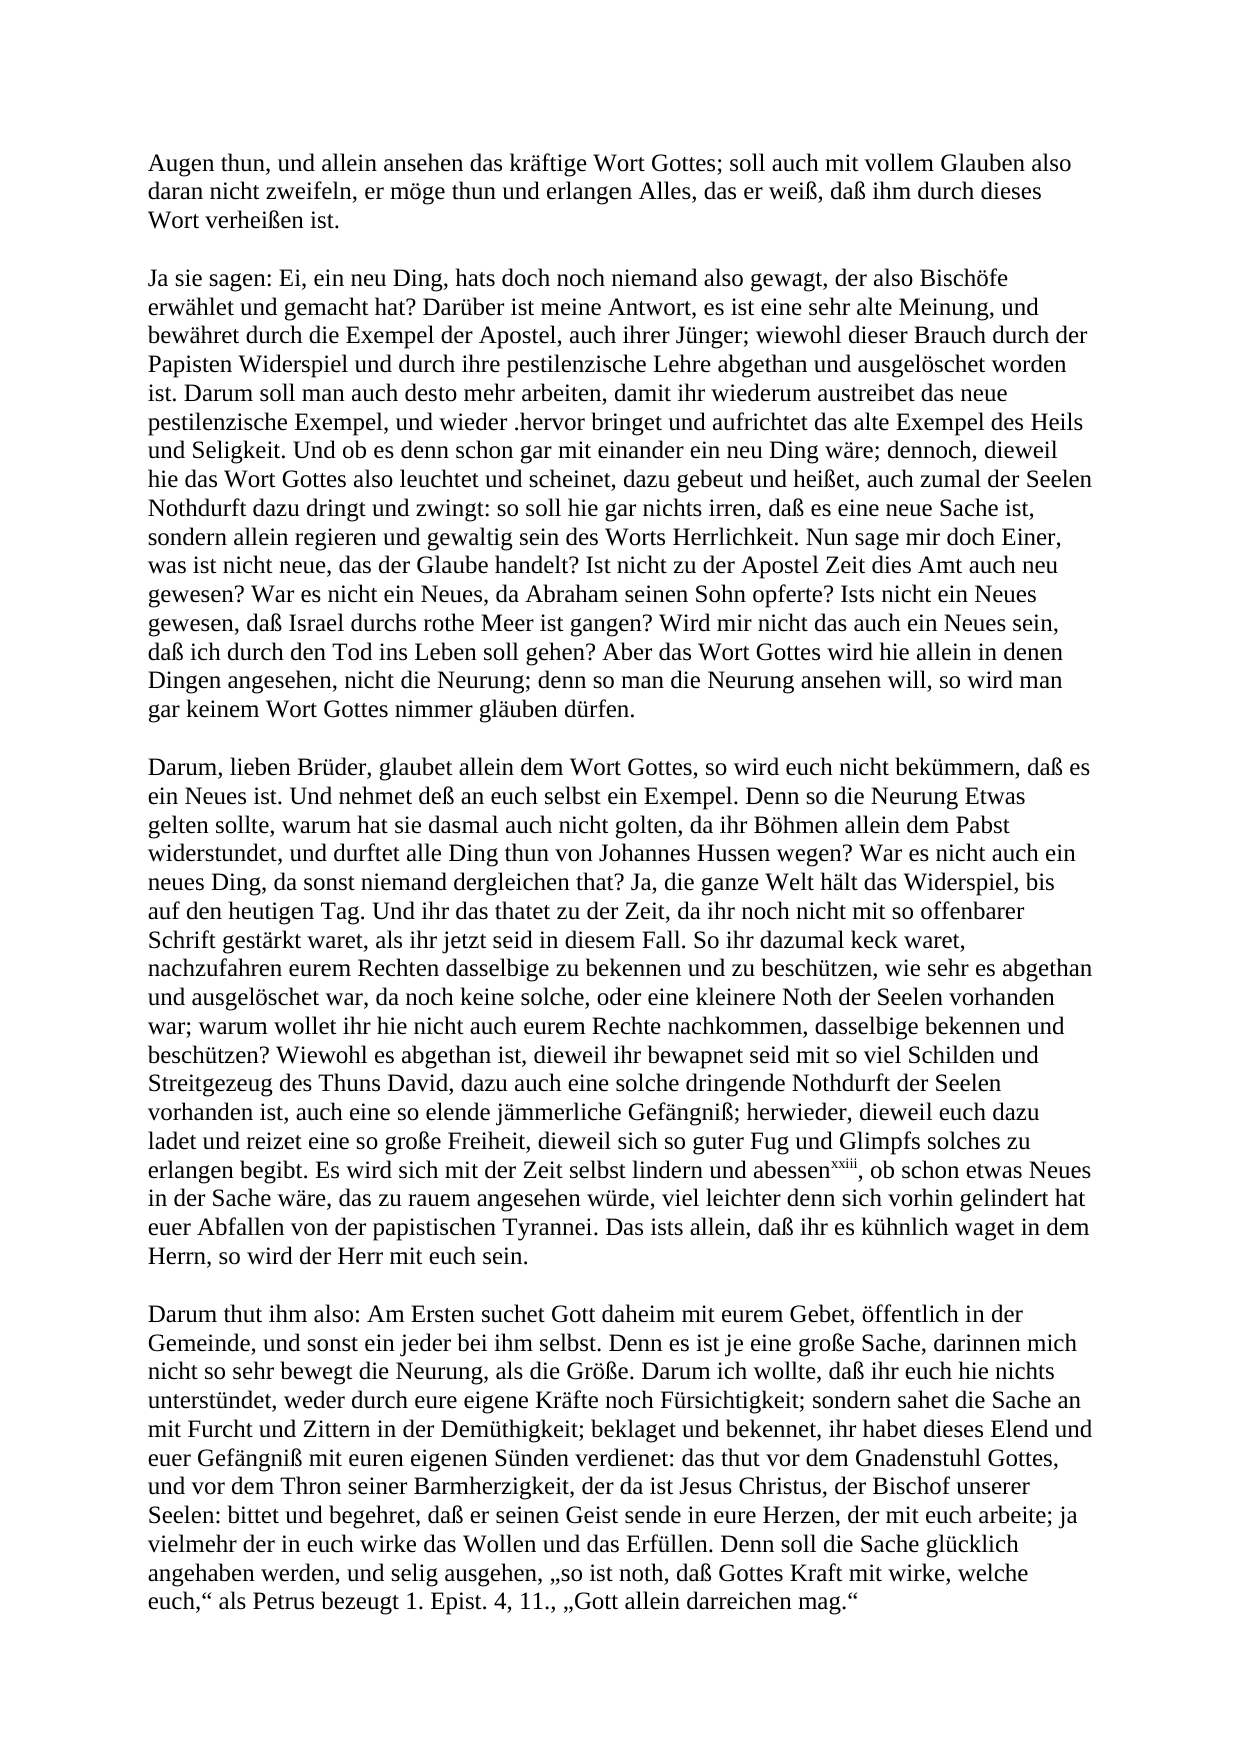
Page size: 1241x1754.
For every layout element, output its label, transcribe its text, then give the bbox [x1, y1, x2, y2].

text Darum, lieben Brüder, glaubet allein dem Wort Gottes, so wird euch nicht bekümmern, daß es ein Neues ist. Und nehmet deß an euch selbst ein Exempel. Denn so die Neurung Etwas gelten sollte, warum hat sie dasmal auch nicht golten, da ihr Böhmen allein dem Pabst widerstundet, und durftet alle Ding thun von Johannes Hussen wegen? War es nicht auch ein neues Ding, da sonst niemand dergleichen that? Ja, die ganze Welt hält das Widerspiel, bis auf den heutigen Tag. Und ihr das thatet zu der Zeit, da ihr noch nicht mit so offenbarer Schrift gestärkt waret, als ihr jetzt seid in diesem Fall. So ihr dazumal keck waret, nachzufahren eurem Rechten dasselbige zu bekennen und zu beschützen, wie sehr es abgethan und ausgelöschet war, da noch keine solche, oder eine kleinere Noth der Seelen vorhanden war; warum wollet ihr hie nicht auch eurem Rechte nachkommen, dasselbige bekennen und beschützen? Wiewohl es abgethan ist, dieweil ihr bewapnet seid mit so viel Schilden und Streitgezeug des Thuns David, dazu auch eine solche dringende Nothdurft der Seelen vorhanden ist, auch eine so elende jämmerliche Gefängniß; herwieder, dieweil euch dazu ladet und reizet eine so große Freiheit, dieweil sich so guter Fug und Glimpfs solches zu erlangen begibt. Es wird sich mit der Zeit selbst lindern und abessen, ob schon etwas Neues in der Sache wäre, das zu rauem angesehen würde, viel leichter denn sich vorhin gelindert hat euer Abfallen von der papistischen Tyrannei. Das ists allein, daß ihr es kühnlich waget in dem Herrn, so wird der Herr mit euch sein. [148, 752, 1093, 1270]
text Ja sie sagen: Ei, ein neu Ding, hats doch noch niemand also gewagt, der also Bischöfe erwählet und gemacht hat? Darüber ist meine Antwort, es ist eine sehr alte Meinung, und bewähret durch die Exempel der Apostel, auch ihrer Jünger; wiewohl dieser Brauch durch der Papisten Widerspiel und durch ihre pestilenzische Lehre abgethan und ausgelöschet worden ist. Darum soll man auch desto mehr arbeiten, damit ihr wiederum austreibet das neue pestilenzische Exempel, und wieder .hervor bringet und aufrichtet das alte Exempel des Heils und Seligkeit. Und ob es denn schon gar mit einander ein neu Ding wäre; dennoch, dieweil hie das Wort Gottes also leuchtet und scheinet, dazu gebeut und heißet, auch zumal der Seelen Nothdurft dazu dringt und zwingt: so soll hie gar nichts irren, daß es eine neue Sache ist, sondern allein regieren und gewaltig sein des Worts Herrlichkeit. Nun sage mir doch Einer, was ist nicht neue, das der Glaube handelt? Ist nicht zu der Apostel Zeit dies Amt auch neu gewesen? War es nicht ein Neues, da Abraham seinen Sohn opferte? Ists nicht ein Neues gewesen, daß Israel durchs rothe Meer ist gangen? Wird mir nicht das auch ein Neues sein, daß ich durch den Tod ins Leben soll gehen? Aber das Wort Gottes wird hie allein in denen Dingen angesehen, nicht die Neurung; denn so man die Neurung ansehen will, so wird man gar keinem Wort Gottes nimmer gläuben dürfen. [148, 263, 1093, 723]
text Darum thut ihm also: Am Ersten suchet Gott daheim mit eurem Gebet, öffentlich in der Gemeinde, und sonst ein jeder bei ihm selbst. Denn es ist je eine große Sache, darinnen mich nicht so sehr bewegt die Neurung, als die Größe. Darum ich wollte, daß ihr euch hie nichts unterstündet, weder durch eure eigene Kräfte noch Fürsichtigkeit; sondern sahet die Sache an mit Furcht und Zittern in der Demüthigkeit; beklaget und bekennet, ihr habet dieses Elend und euer Gefängniß mit euren eigenen Sünden verdienet: das thut vor dem Gnadenstuhl Gottes, und vor dem Thron seiner Barmherzigkeit, der da ist Jesus Christus, der Bischof unserer Seelen: bittet und begehret, daß er seinen Geist sende in eure Herzen, der mit euch arbeite; ja vielmehr der in euch wirke das Wollen und das Erfüllen. Denn soll die Sache glücklich angehaben werden, und selig ausgehen, „so ist noth, daß Gottes Kraft mit wirke, welche euch,“ als Petrus bezeugt 1. Epist. 4, 11., „Gott allein darreichen mag.“ [148, 1299, 1093, 1615]
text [148, 148, 1093, 234]
